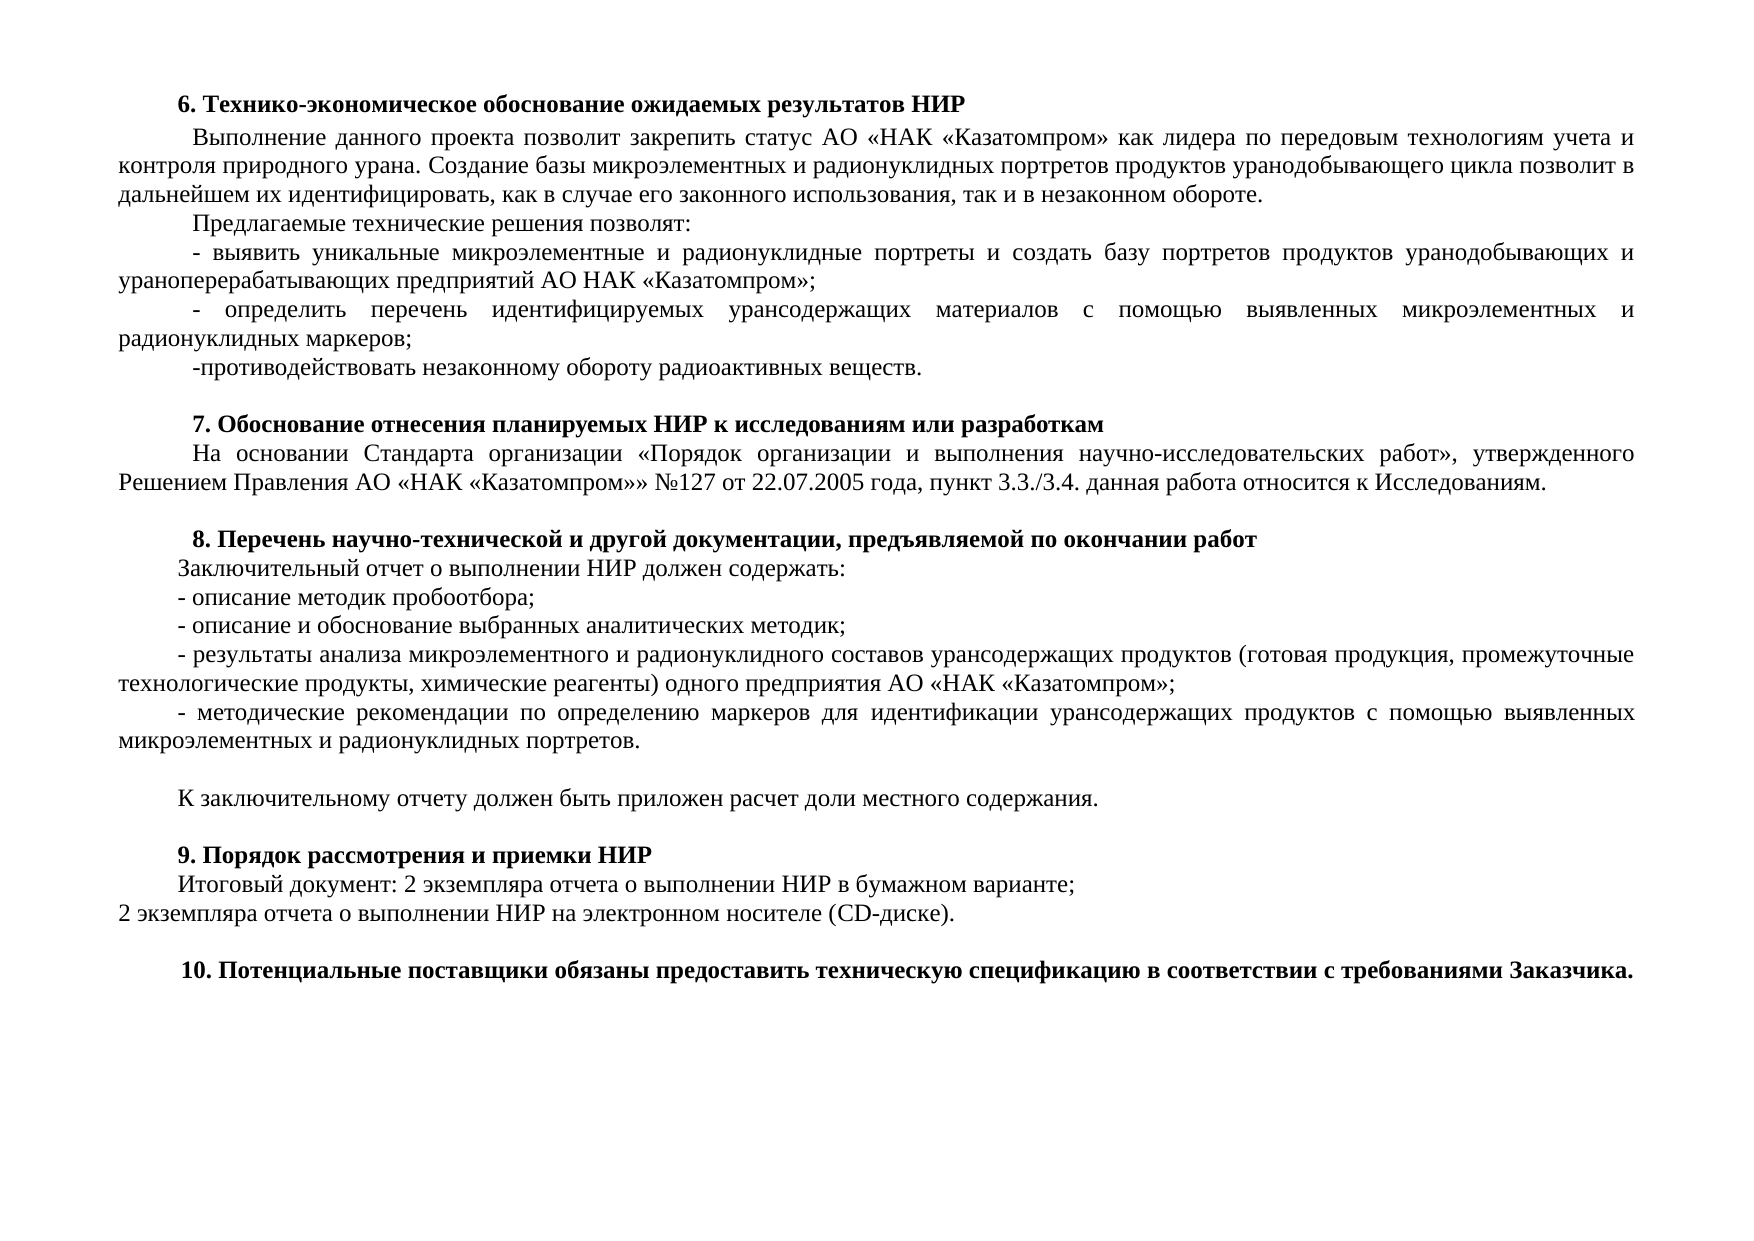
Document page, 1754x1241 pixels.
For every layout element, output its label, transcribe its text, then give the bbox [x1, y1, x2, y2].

text Итоговый документ: 2 экземпляра отчета о выполнении НИР в бумажном варианте; [118, 869, 1636, 898]
text К заключительному отчету должен быть приложен расчет доли местного содержания. [118, 783, 1636, 812]
text 8. Перечень научно-технической и другой документации, предъявляемой по окончании работ [118, 524, 1636, 553]
text На основании Стандарта организации «Порядок организации и выполнения научно-исследовательских работ», утвержденного Решением Правления АО «НАК «Казатомпром»» №127 от 22.07.2005 года, пункт 3.3./3.4. данная работа относится к Исследованиям. [118, 438, 1636, 495]
text - методические рекомендации по определению маркеров для идентификации урансодержащих продуктов с помощью выявленных микроэлементных и радионуклидных портретов. [118, 697, 1636, 754]
text - описание методик пробоотбора; [118, 582, 1636, 610]
text - результаты анализа микроэлементного и радионуклидного составов урансодержащих продуктов (готовая продукция, промежуточные технологические продукты, химические реагенты) одного предприятия АО «НАК «Казатомпром»; [118, 639, 1636, 697]
text - описание и обоснование выбранных аналитических методик; [118, 610, 1636, 639]
text 9. Порядок рассмотрения и приемки НИР [118, 840, 1636, 869]
text 7. Обоснование отнесения планируемых НИР к исследованиям или разработкам [118, 409, 1636, 438]
text - определить перечень идентифицируемых урансодержащих материалов с помощью выявленных микроэлементных и радионуклидных маркеров; [118, 294, 1636, 352]
text 10. Потенциальные поставщики обязаны предоставить техническую спецификацию в соответствии с требованиями Заказчика. [118, 955, 1636, 984]
text 2 экземпляра отчета о выполнении НИР на электронном носителе (CD-диске). [118, 898, 1636, 927]
text Выполнение данного проекта позволит закрепить статус АО «НАК «Казатомпром» как лидера по передовым технологиям учета и контроля природного урана. Создание базы микроэлементных и радионуклидных портретов продуктов уранодобывающего цикла позволит в дальнейшем их идентифицировать, как в случае его законного использования, так и в незаконном обороте. [118, 122, 1636, 208]
text Предлагаемые технические решения позволят: [118, 208, 1636, 237]
text Заключительный отчет о выполнении НИР должен содержать: [118, 553, 1636, 582]
text - выявить уникальные микроэлементные и радионуклидные портреты и создать базу портретов продуктов уранодобывающих и ураноперерабатывающих предприятий АО НАК «Казатомпром»; [118, 237, 1636, 294]
text -противодействовать незаконному обороту радиоактивных веществ. [118, 352, 1636, 380]
subtitle 6. Технико-экономическое обоснование ожидаемых результатов НИР [118, 89, 1636, 117]
